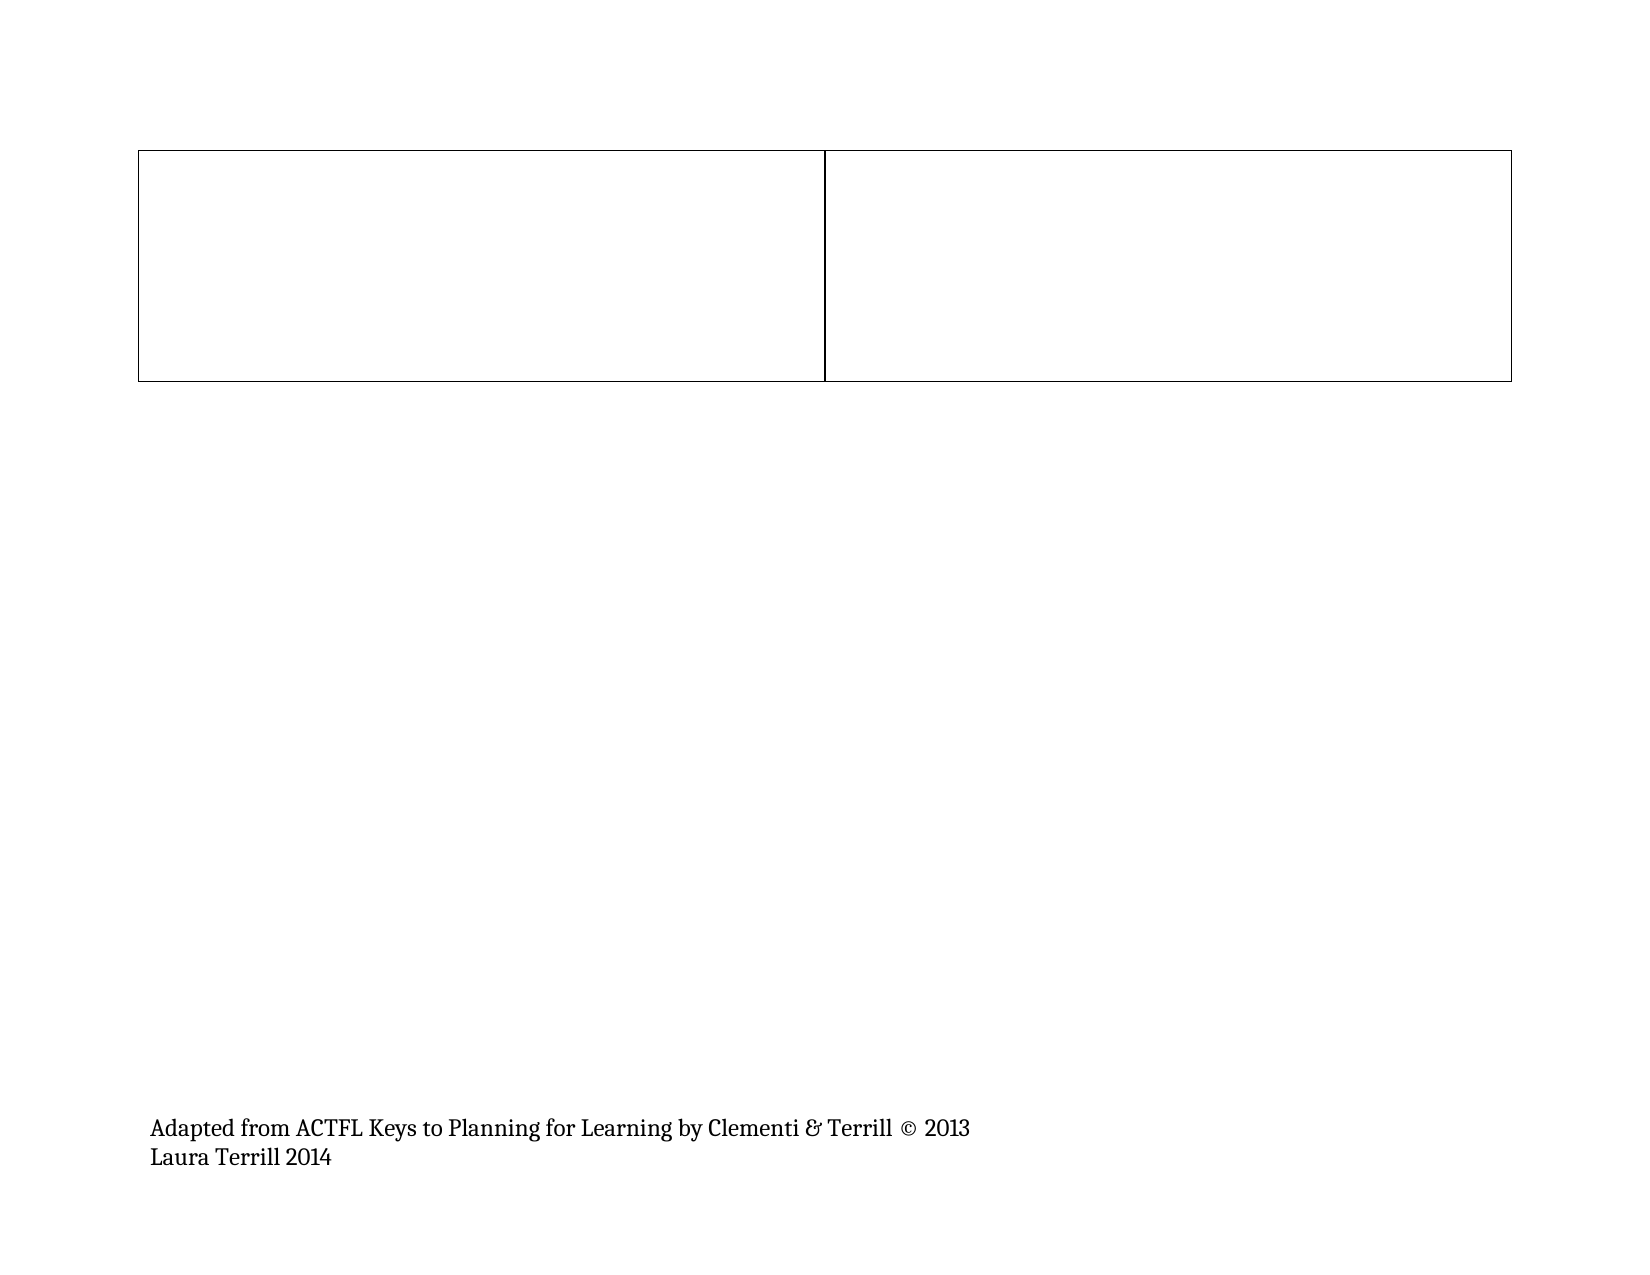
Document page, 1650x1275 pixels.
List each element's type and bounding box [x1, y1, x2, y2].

table_cell [826, 151, 1511, 381]
table_cell [139, 151, 824, 381]
